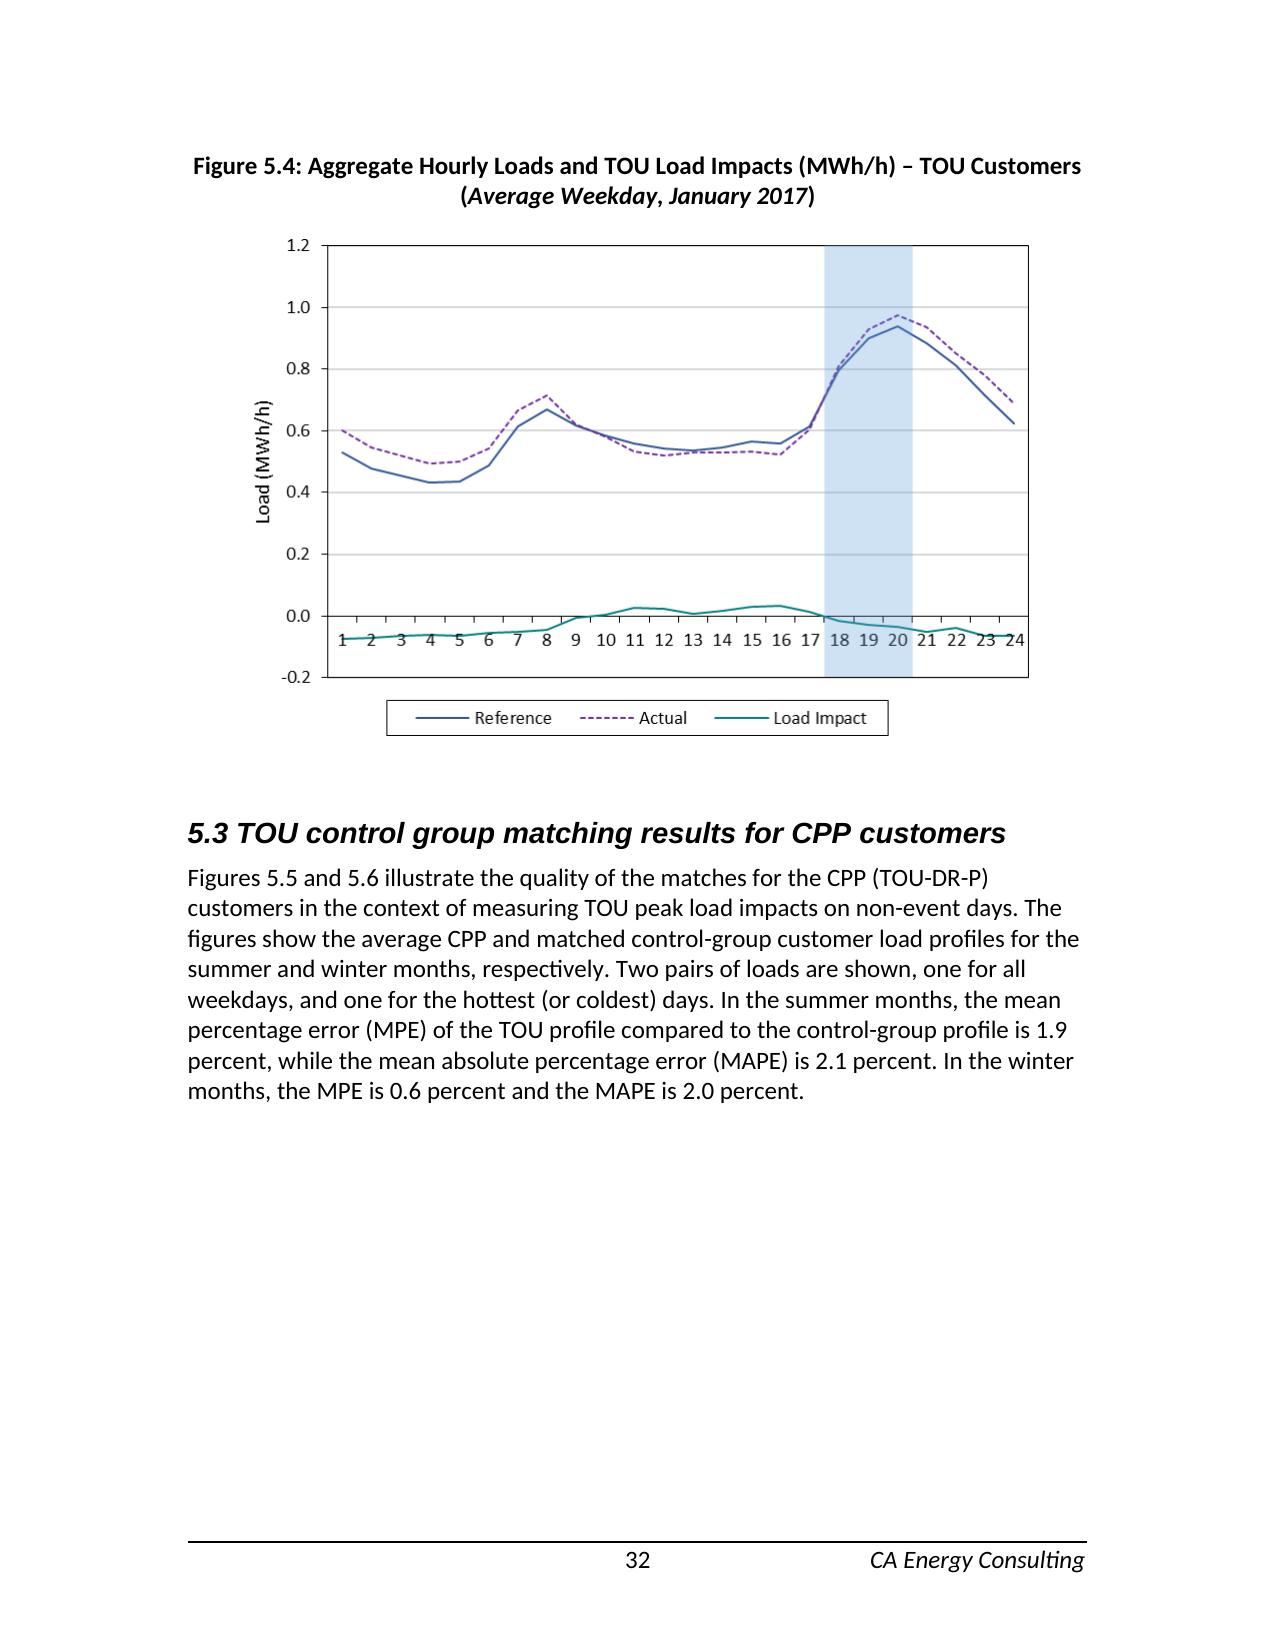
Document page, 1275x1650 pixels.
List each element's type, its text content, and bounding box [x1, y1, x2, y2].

picture [223, 223, 1052, 748]
text Figure 5.4: Aggregate Hourly Loads and TOU Load Impacts (MWh/h) – TOU Customers (Average Weekday, January 2017) [187, 150, 1087, 211]
text Figures 5.5 and 5.6 illustrate the quality of the matches for the CPP (TOU-DR-P) customers in the context of measuring TOU peak load impacts on non-event days. The figures show the average CPP and matched control-group customer load profiles for the summer and winter months, respectively. Two pairs of loads are shown, one for all weekdays, and one for the hottest (or coldest) days. In the summer months, the mean percentage error (MPE) of the TOU profile compared to the control-group profile is 1.9 percent, while the mean absolute percentage error (MAPE) is 2.1 percent. In the winter months, the MPE is 0.6 percent and the MAPE is 2.0 percent. [187, 862, 1087, 1106]
subtitle 5.3 TOU control group matching results for CPP customers [187, 816, 1087, 849]
